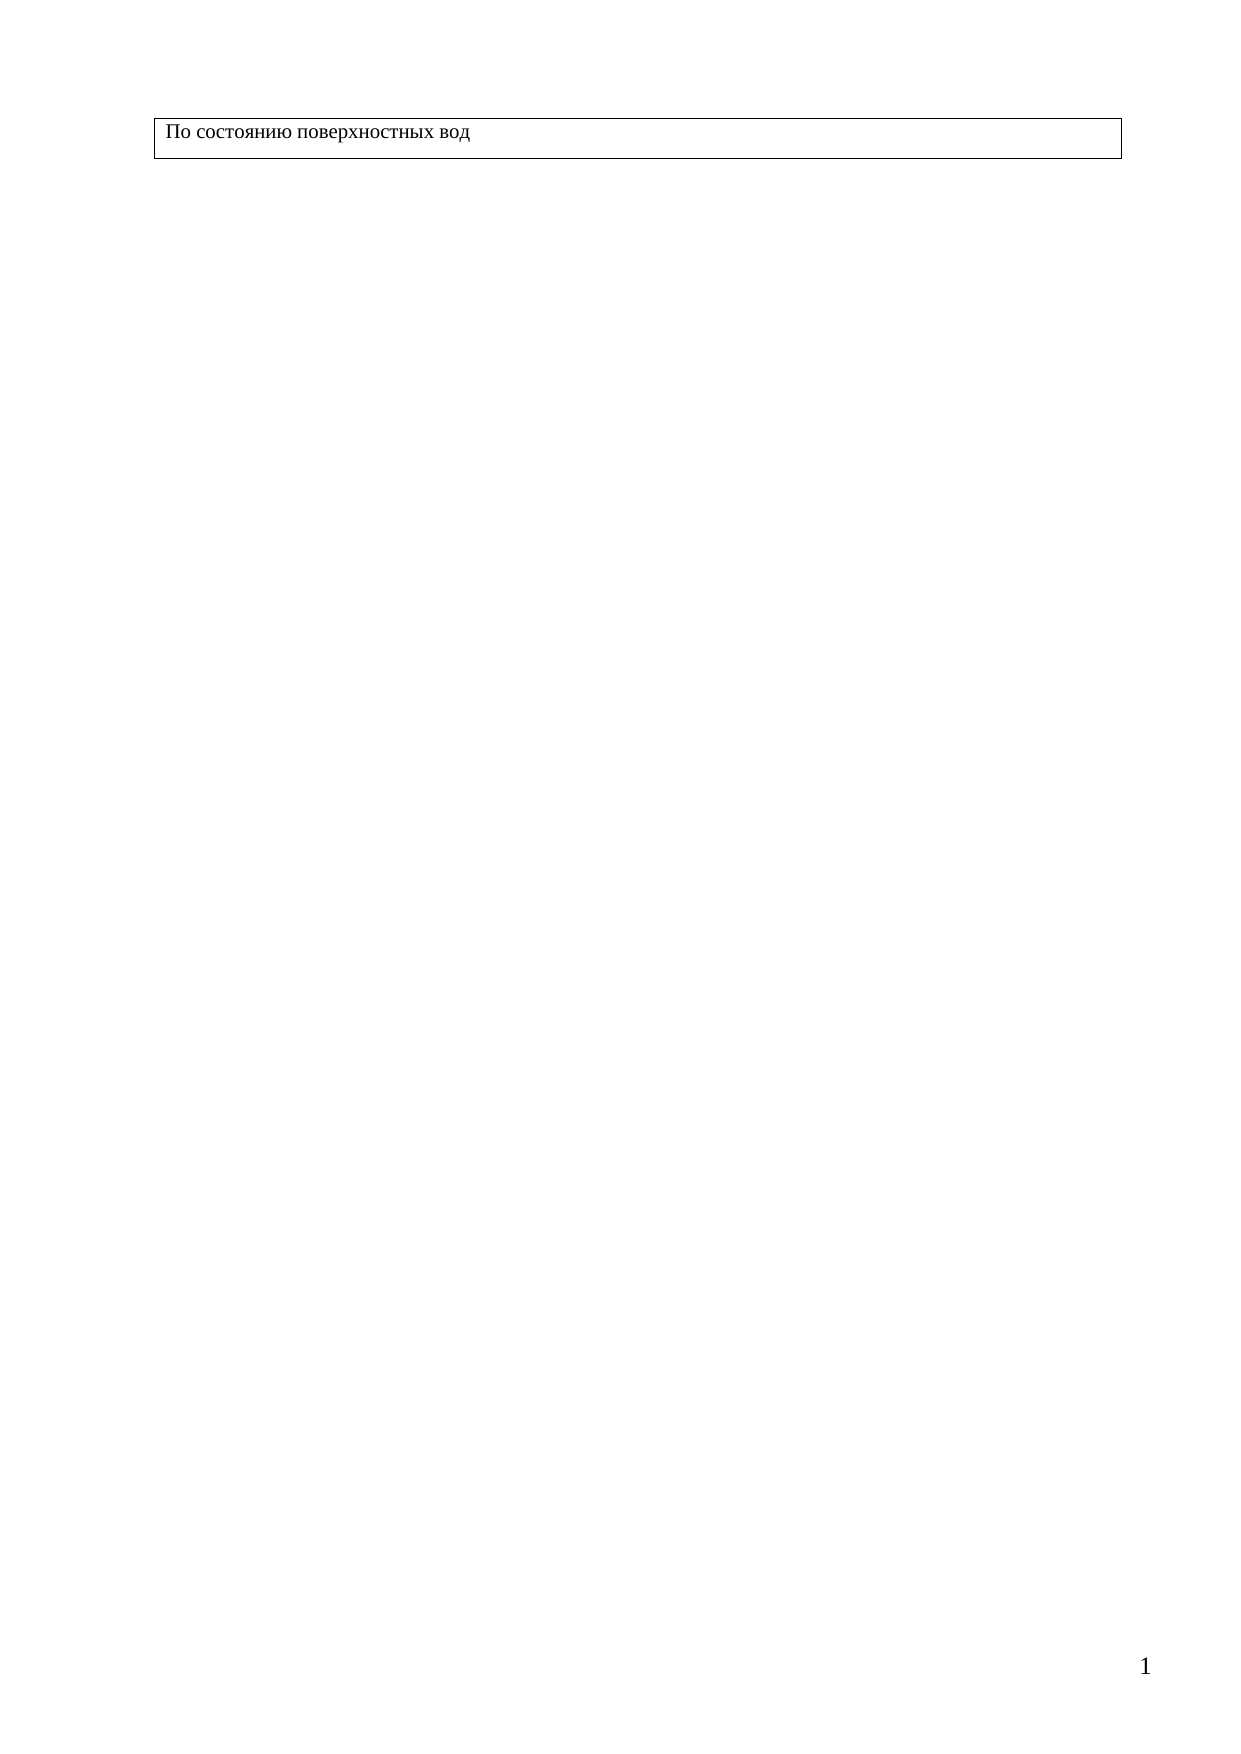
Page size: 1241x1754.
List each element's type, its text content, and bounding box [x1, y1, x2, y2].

table_cell По состоянию поверхностных вод [155, 119, 1121, 157]
